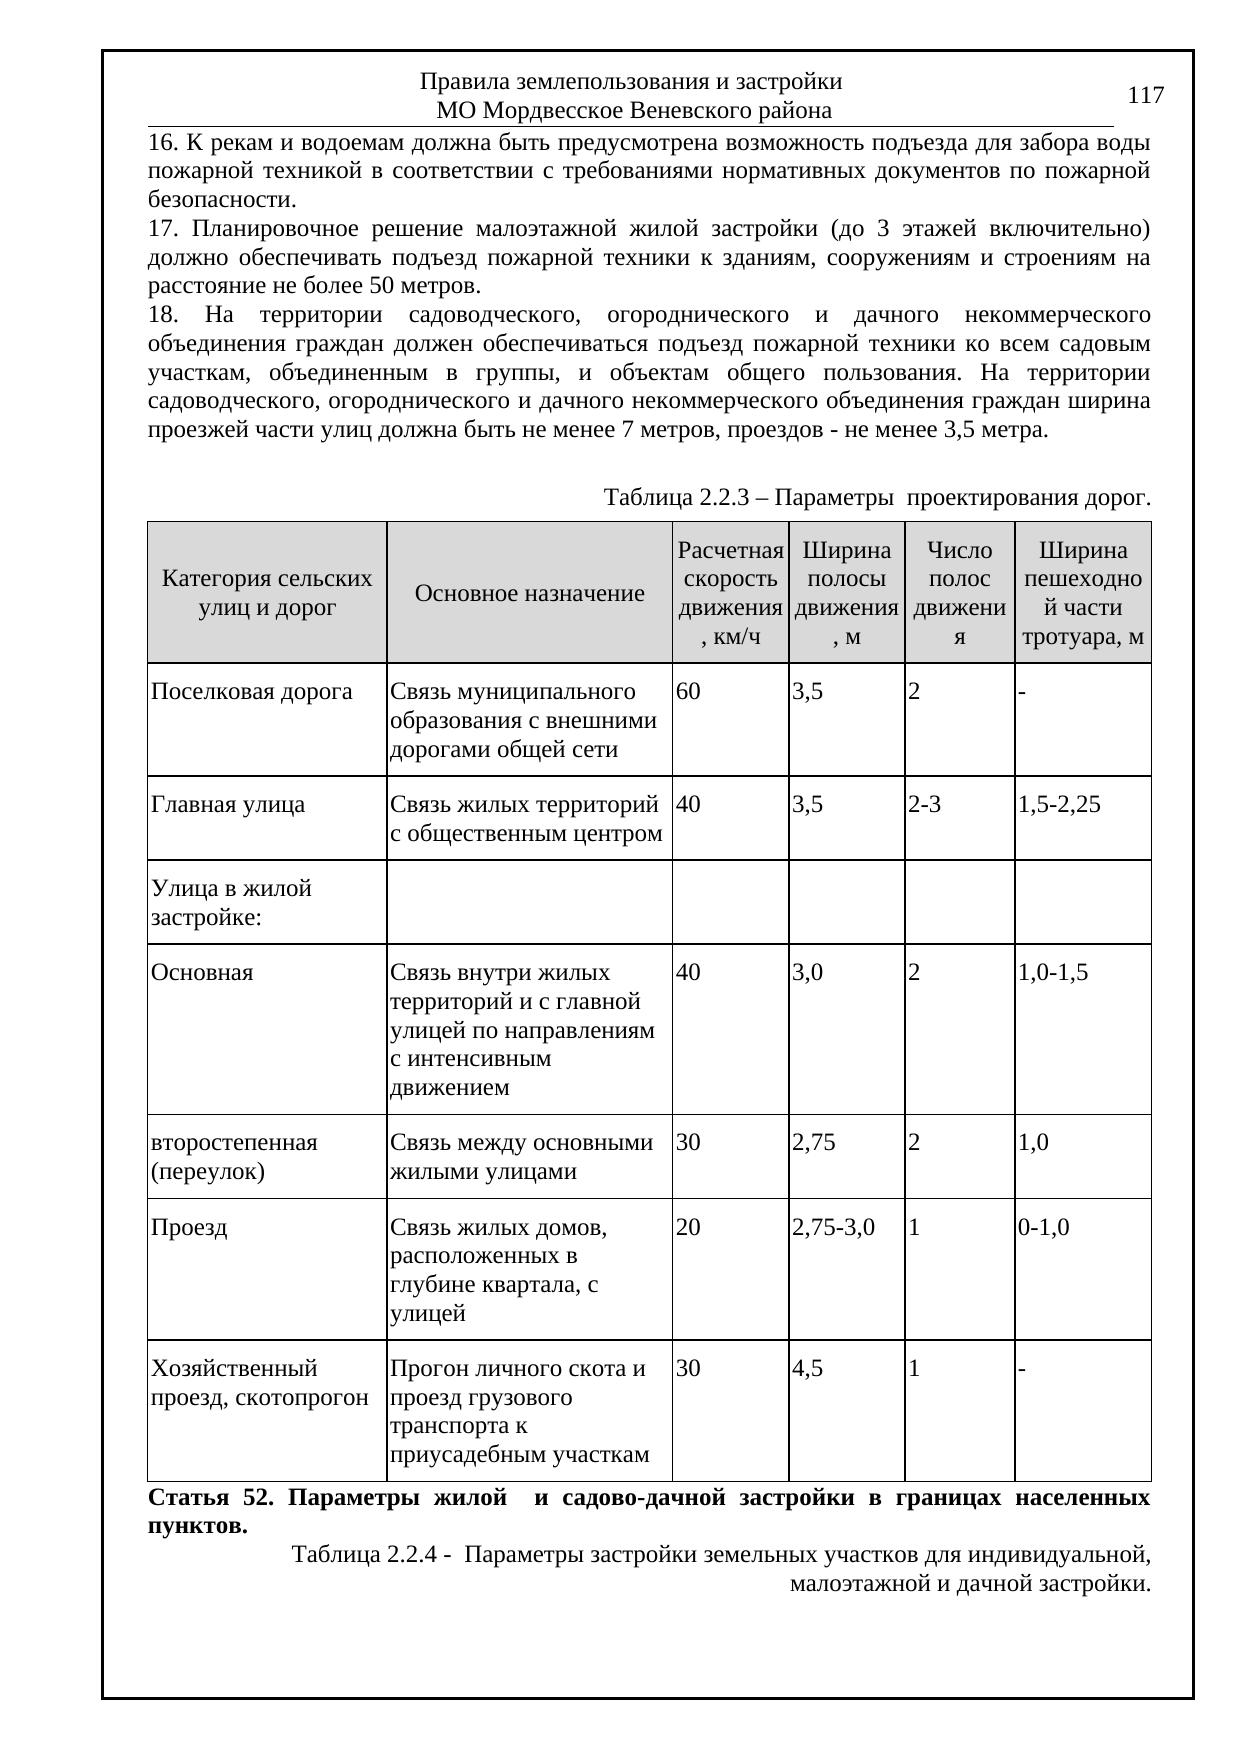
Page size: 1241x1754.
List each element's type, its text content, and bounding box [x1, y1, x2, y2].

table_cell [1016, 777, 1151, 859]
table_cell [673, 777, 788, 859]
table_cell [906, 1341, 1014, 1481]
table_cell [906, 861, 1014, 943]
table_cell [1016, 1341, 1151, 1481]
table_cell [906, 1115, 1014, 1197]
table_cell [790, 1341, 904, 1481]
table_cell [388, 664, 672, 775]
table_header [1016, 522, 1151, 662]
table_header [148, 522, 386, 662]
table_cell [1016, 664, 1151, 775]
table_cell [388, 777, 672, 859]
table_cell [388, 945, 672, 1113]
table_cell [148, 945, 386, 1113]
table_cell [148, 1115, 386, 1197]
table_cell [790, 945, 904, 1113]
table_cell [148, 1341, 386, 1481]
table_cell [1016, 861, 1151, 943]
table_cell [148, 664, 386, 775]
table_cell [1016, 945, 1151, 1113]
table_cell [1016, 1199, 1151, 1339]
text 18. На территории садоводческого, огороднического и дачного некоммерческого объединения граждан должен обеспечиваться подъезд пожарной техники ко всем садовым участкам, объединенным в группы, и объектам общего пользования. На территории садоводческого, огороднического и дачного некоммерческого объединения граждан ширина проезжей части улиц должна быть не менее 7 метров, проездов - не менее 3,5 метра. [148, 299, 1152, 443]
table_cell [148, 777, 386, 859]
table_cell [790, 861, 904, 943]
text Таблица 2.2.4 - Параметры застройки земельных участков для индивидуальной, малоэтажной и дачной застройки. [148, 1539, 1152, 1597]
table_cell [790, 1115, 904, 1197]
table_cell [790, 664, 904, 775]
text Таблица 2.2.3 – Параметры проектирования дорог. [148, 482, 1152, 511]
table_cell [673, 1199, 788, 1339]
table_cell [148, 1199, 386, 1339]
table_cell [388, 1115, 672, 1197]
text 16. К рекам и водоемам должна быть предусмотрена возможность подъезда для забора воды пожарной техникой в соответствии с требованиями нормативных документов по пожарной безопасности. [148, 127, 1152, 213]
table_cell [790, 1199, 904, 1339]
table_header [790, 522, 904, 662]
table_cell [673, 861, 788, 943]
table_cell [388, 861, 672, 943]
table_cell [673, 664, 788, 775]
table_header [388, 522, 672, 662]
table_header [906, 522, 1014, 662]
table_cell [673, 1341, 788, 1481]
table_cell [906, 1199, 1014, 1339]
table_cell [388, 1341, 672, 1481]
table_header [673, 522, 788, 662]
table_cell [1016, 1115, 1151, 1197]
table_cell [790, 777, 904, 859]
subtitle Статья 52. Параметры жилой и садово-дачной застройки в границах населенных пунктов. [148, 1482, 1152, 1539]
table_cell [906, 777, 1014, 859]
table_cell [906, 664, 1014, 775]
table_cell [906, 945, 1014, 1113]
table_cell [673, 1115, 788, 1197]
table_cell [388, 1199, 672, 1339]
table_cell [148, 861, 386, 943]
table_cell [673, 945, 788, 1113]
text 17. Планировочное решение малоэтажной жилой застройки (до 3 этажей включительно) должно обеспечивать подъезд пожарной техники к зданиям, сооружениям и строениям на расстояние не более 50 метров. [148, 213, 1152, 299]
